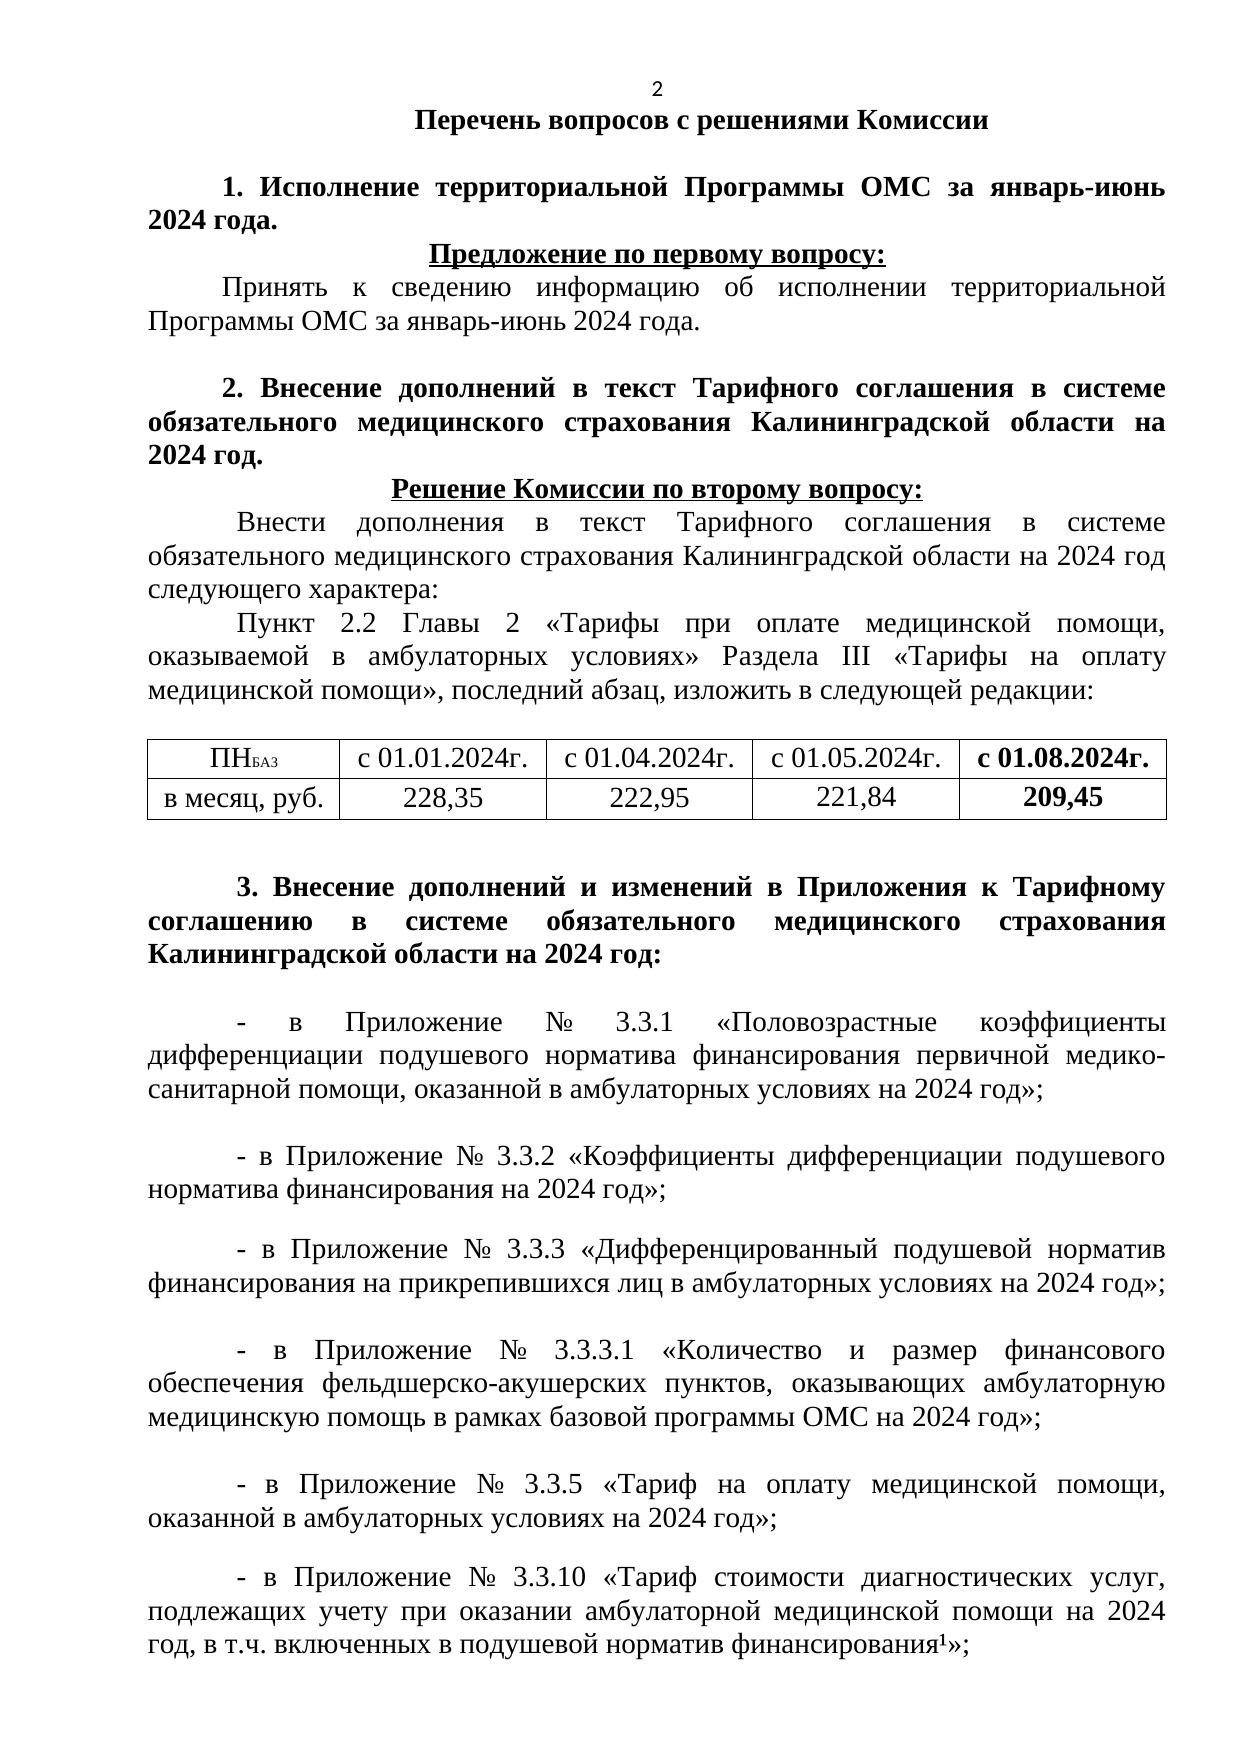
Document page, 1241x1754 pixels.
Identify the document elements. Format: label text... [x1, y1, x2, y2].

text Решение Комиссии по второму вопросу: [148, 471, 1167, 504]
table_cell 209,45 [960, 779, 1166, 819]
table_cell 222,95 [547, 779, 752, 819]
text 2. Внесение дополнений в текст Тарифного соглашения в системе обязательного медицинского страхования Калининградской области на 2024 год. [148, 370, 1167, 471]
table_cell в месяц, руб. [148, 779, 339, 819]
table_cell 228,35 [340, 779, 546, 819]
text Внести дополнения в текст Тарифного соглашения в системе обязательного медицинского страхования Калининградской области на 2024 год следующего характера: [148, 504, 1167, 605]
text - в Приложение № 3.3.5 «Тариф на оплату медицинской помощи, оказанной в амбулаторных условиях на 2024 год»; [148, 1466, 1167, 1533]
table_header ПНБАЗ [148, 740, 339, 778]
table_cell 221,84 [753, 779, 959, 819]
text - в Приложение № 3.3.3 «Дифференцированный подушевой норматив финансирования на прикрепившихся лиц в амбулаторных условиях на 2024 год»; [148, 1231, 1167, 1332]
text Предложение по первому вопросу: [148, 236, 1167, 269]
text Пункт 2.2 Главы 2 «Тарифы при оплате медицинской помощи, оказываемой в амбулаторных условиях» Раздела III «Тарифы на оплату медицинской помощи», последний абзац, изложить в следующей редакции: [148, 605, 1167, 706]
text 3. Внесение дополнений и изменений в Приложения к Тарифному соглашению в системе обязательного медицинского страхования Калининградской области на 2024 год: [148, 869, 1167, 970]
text - в Приложение № 3.3.3.1 «Количество и размер финансового обеспечения фельдшерско-акушерских пунктов, оказывающих амбулаторную медицинскую помощь в рамках базовой программы ОМС на 2024 год»; [148, 1332, 1167, 1433]
text - в Приложение № 3.3.2 «Коэффициенты дифференциации подушевого норматива финансирования на 2024 год»; [148, 1138, 1167, 1205]
text - в Приложение № 3.3.10 «Тариф стоимости диагностических услуг, подлежащих учету при оказании амбулаторной медицинской помощи на 2024 год, в т.ч. включенных в подушевой норматив финансирования¹»; [148, 1559, 1167, 1660]
text 1. Исполнение территориальной Программы ОМС за январь-июнь 2024 года. [148, 169, 1167, 236]
table_header с 01.08.2024г. [960, 740, 1166, 778]
text - в Приложение № 3.3.1 «Половозрастные коэффициенты дифференциации подушевого норматива финансирования первичной медико-санитарной помощи, оказанной в амбулаторных условиях на 2024 год»; [148, 1004, 1167, 1104]
text Перечень вопросов с решениями Комиссии [148, 102, 1167, 135]
table_header с 01.01.2024г. [340, 740, 546, 778]
table_header с 01.04.2024г. [547, 740, 752, 778]
table_header с 01.05.2024г. [753, 740, 959, 778]
text Принять к сведению информацию об исполнении территориальной Программы ОМС за январь-июнь 2024 года. [148, 269, 1167, 337]
